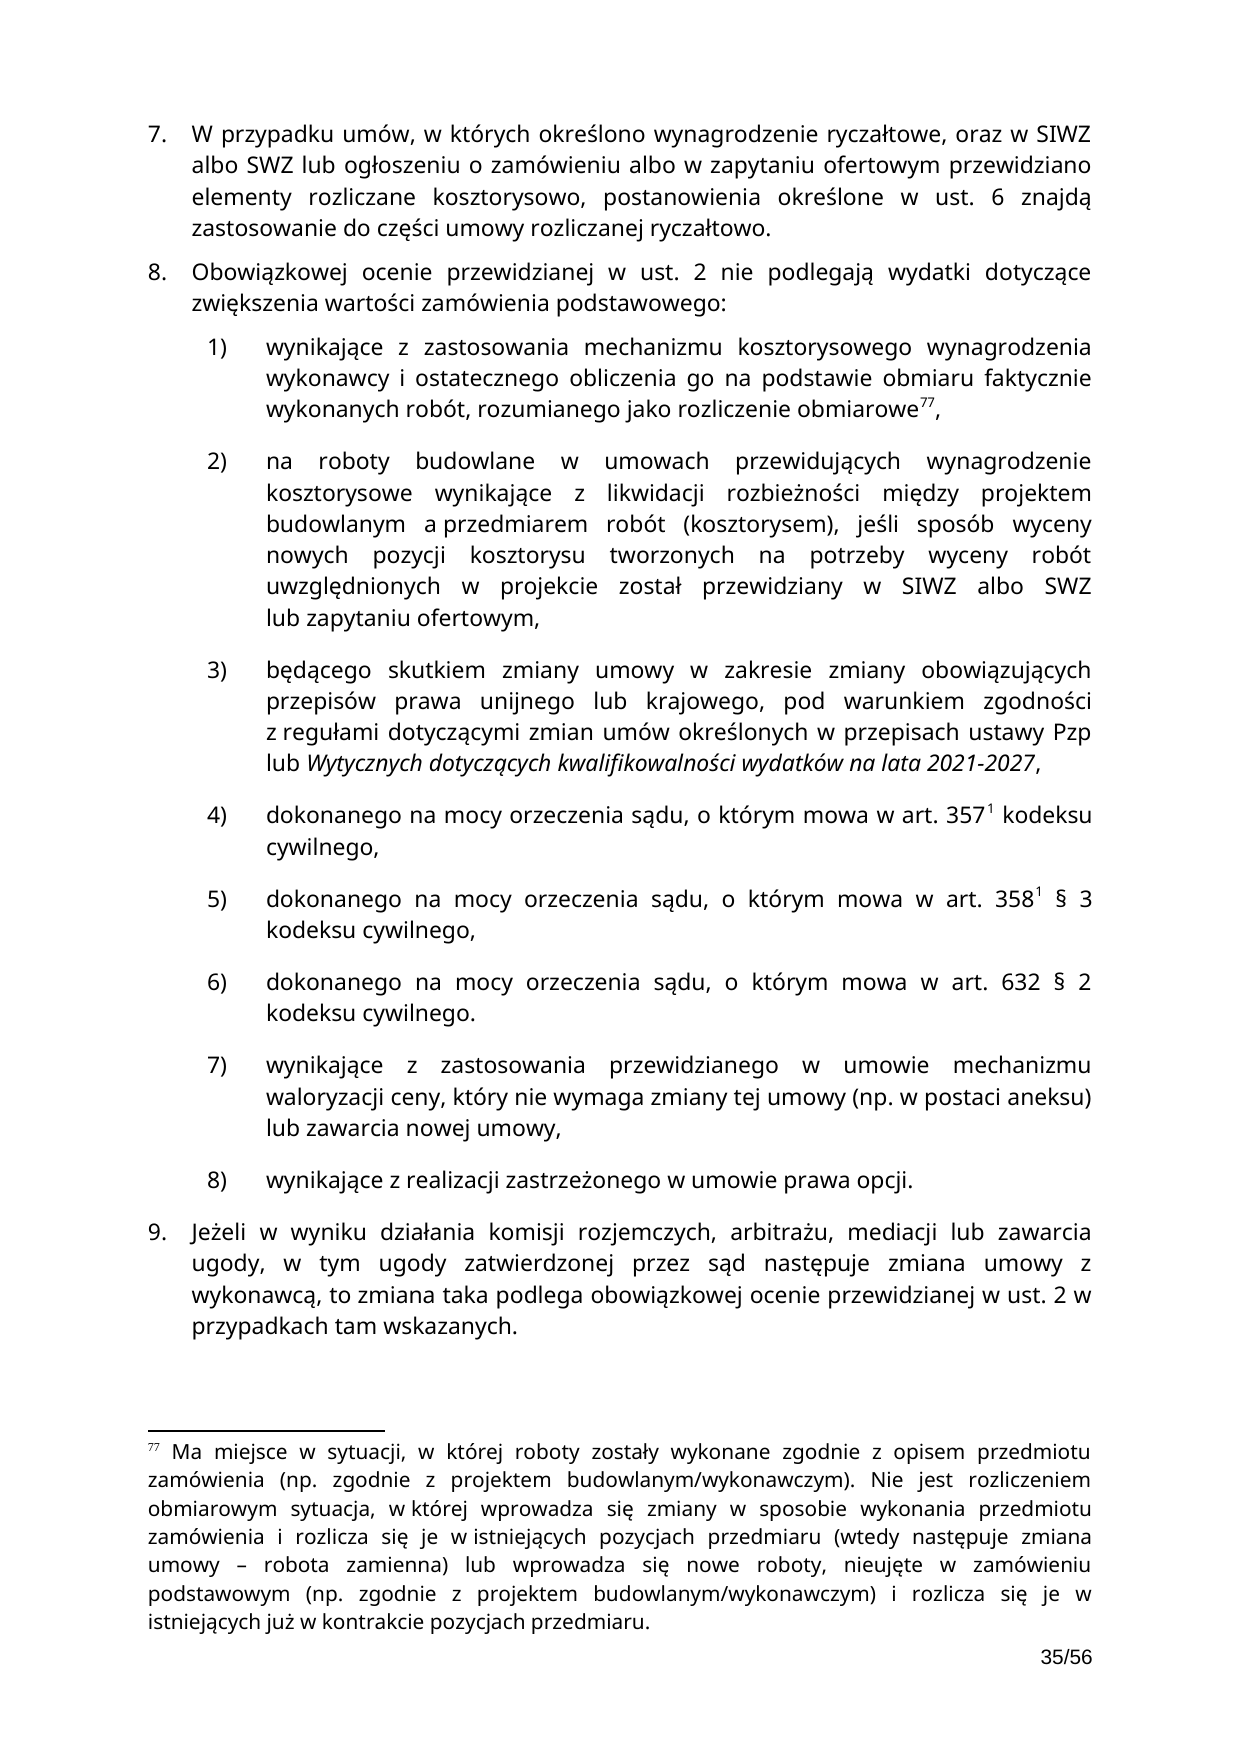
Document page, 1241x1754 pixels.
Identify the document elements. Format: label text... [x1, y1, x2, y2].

list będącego skutkiem zmiany umowy w zakresie zmiany obowiązujących przepisów prawa unijnego lub krajowego, pod warunkiem zgodności z regułami dotyczącymi zmian umów określonych w przepisach ustawy Pzp lub Wytycznych dotyczących kwalifikowalności wydatków na lata 2021-2027, [207, 653, 1092, 778]
list wynikające z zastosowania przewidzianego w umowie mechanizmu waloryzacji ceny, który nie wymaga zmiany tej umowy (np. w postaci aneksu) lub zawarcia nowej umowy, [207, 1049, 1092, 1143]
list Jeżeli w wyniku działania komisji rozjemczych, arbitrażu, mediacji lub zawarcia ugody, w tym ugody zatwierdzonej przez sąd następuje zmiana umowy z wykonawcą, to zmiana taka podlega obowiązkowej ocenie przewidzianej w ust. 2 w przypadkach tam wskazanych. [148, 1216, 1092, 1341]
list dokonanego na mocy orzeczenia sądu, o którym mowa w art. 632 § 2 kodeksu cywilnego. [207, 966, 1092, 1028]
list Obowiązkowej ocenie przewidzianej w ust. 2 nie podlegają wydatki dotyczące zwiększenia wartości zamówienia podstawowego: [148, 256, 1092, 318]
list wynikające z realizacji zastrzeżonego w umowie prawa opcji. [207, 1164, 1092, 1195]
list dokonanego na mocy orzeczenia sądu, o którym mowa w art. 3571 kodeksu cywilnego, [207, 799, 1092, 862]
list na roboty budowlane w umowach przewidujących wynagrodzenie kosztorysowe wynikające z likwidacji rozbieżności między projektem budowlanym a przedmiarem robót (kosztorysem), jeśli sposób wyceny nowych pozycji kosztorysu tworzonych na potrzeby wyceny robót uwzględnionych w projekcie został przewidziany w SIWZ albo SWZ lub zapytaniu ofertowym, [207, 445, 1092, 633]
list wynikające z zastosowania mechanizmu kosztorysowego wynagrodzenia wykonawcy i ostatecznego obliczenia go na podstawie obmiaru faktycznie wykonanych robót, rozumianego jako rozliczenie obmiarowe, [207, 331, 1092, 424]
list W przypadku umów, w których określono wynagrodzenie ryczałtowe, oraz w SIWZ albo SWZ lub ogłoszeniu o zamówieniu albo w zapytaniu ofertowym przewidziano elementy rozliczane kosztorysowo, postanowienia określone w ust. 6 znajdą zastosowanie do części umowy rozliczanej ryczałtowo. [148, 118, 1092, 243]
list dokonanego na mocy orzeczenia sądu, o którym mowa w art. 3581 § 3 kodeksu cywilnego, [207, 883, 1092, 945]
